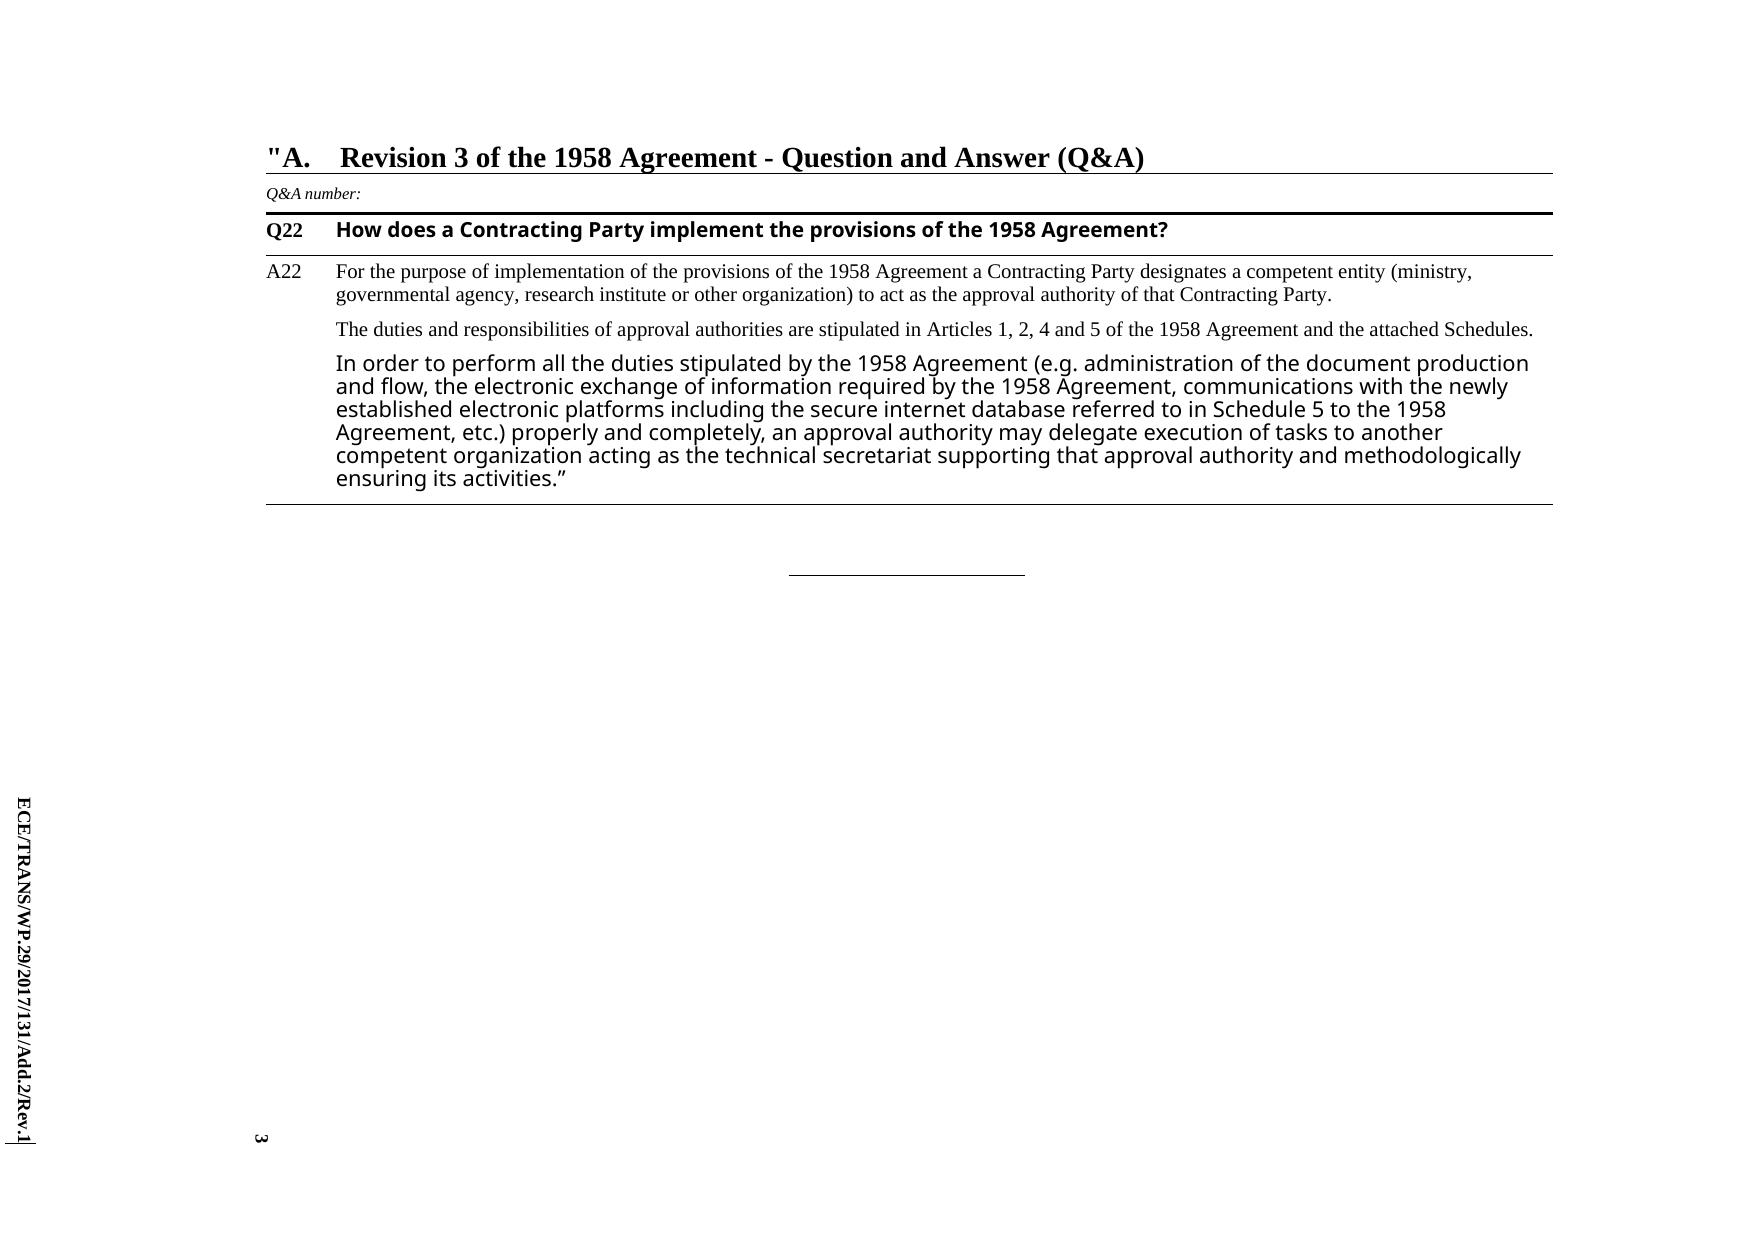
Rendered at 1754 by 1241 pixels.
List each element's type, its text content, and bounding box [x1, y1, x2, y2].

table_cell Q22 [266, 215, 336, 254]
table_cell How does a Contracting Party implement the provisions of the 1958 Agreement? [336, 215, 1553, 254]
table_cell For the purpose of implementation of the provisions of the 1958 Agreement a Contracting Party designates a competent entity (ministry, governmental agency, research institute or other organization) to act as the approval authority of that Contracting Party. The duties and responsibilities of approval authorities are stipulated in Articles 1, 2, 4 and 5 of the 1958 Agreement and the attached Schedules. In order to perform all the duties stipulated by the 1958 Agreement (e.g. administration of the document production and flow, the electronic exchange of information required by the 1958 Agreement, communications with the newly established electronic platforms including the secure internet database referred to in Schedule 5 to the 1958 Agreement, etc.) properly and completely, an approval authority may delegate execution of tasks to another competent organization acting as the technical secretariat supporting that approval authority and methodologically ensuring its activities.” [336, 256, 1553, 503]
table_header Q&A number: [266, 174, 1553, 212]
table_cell A22 [266, 256, 336, 503]
text "A. Revision 3 of the 1958 Agreement - Question and Answer (Q&A) [266, 140, 1459, 173]
